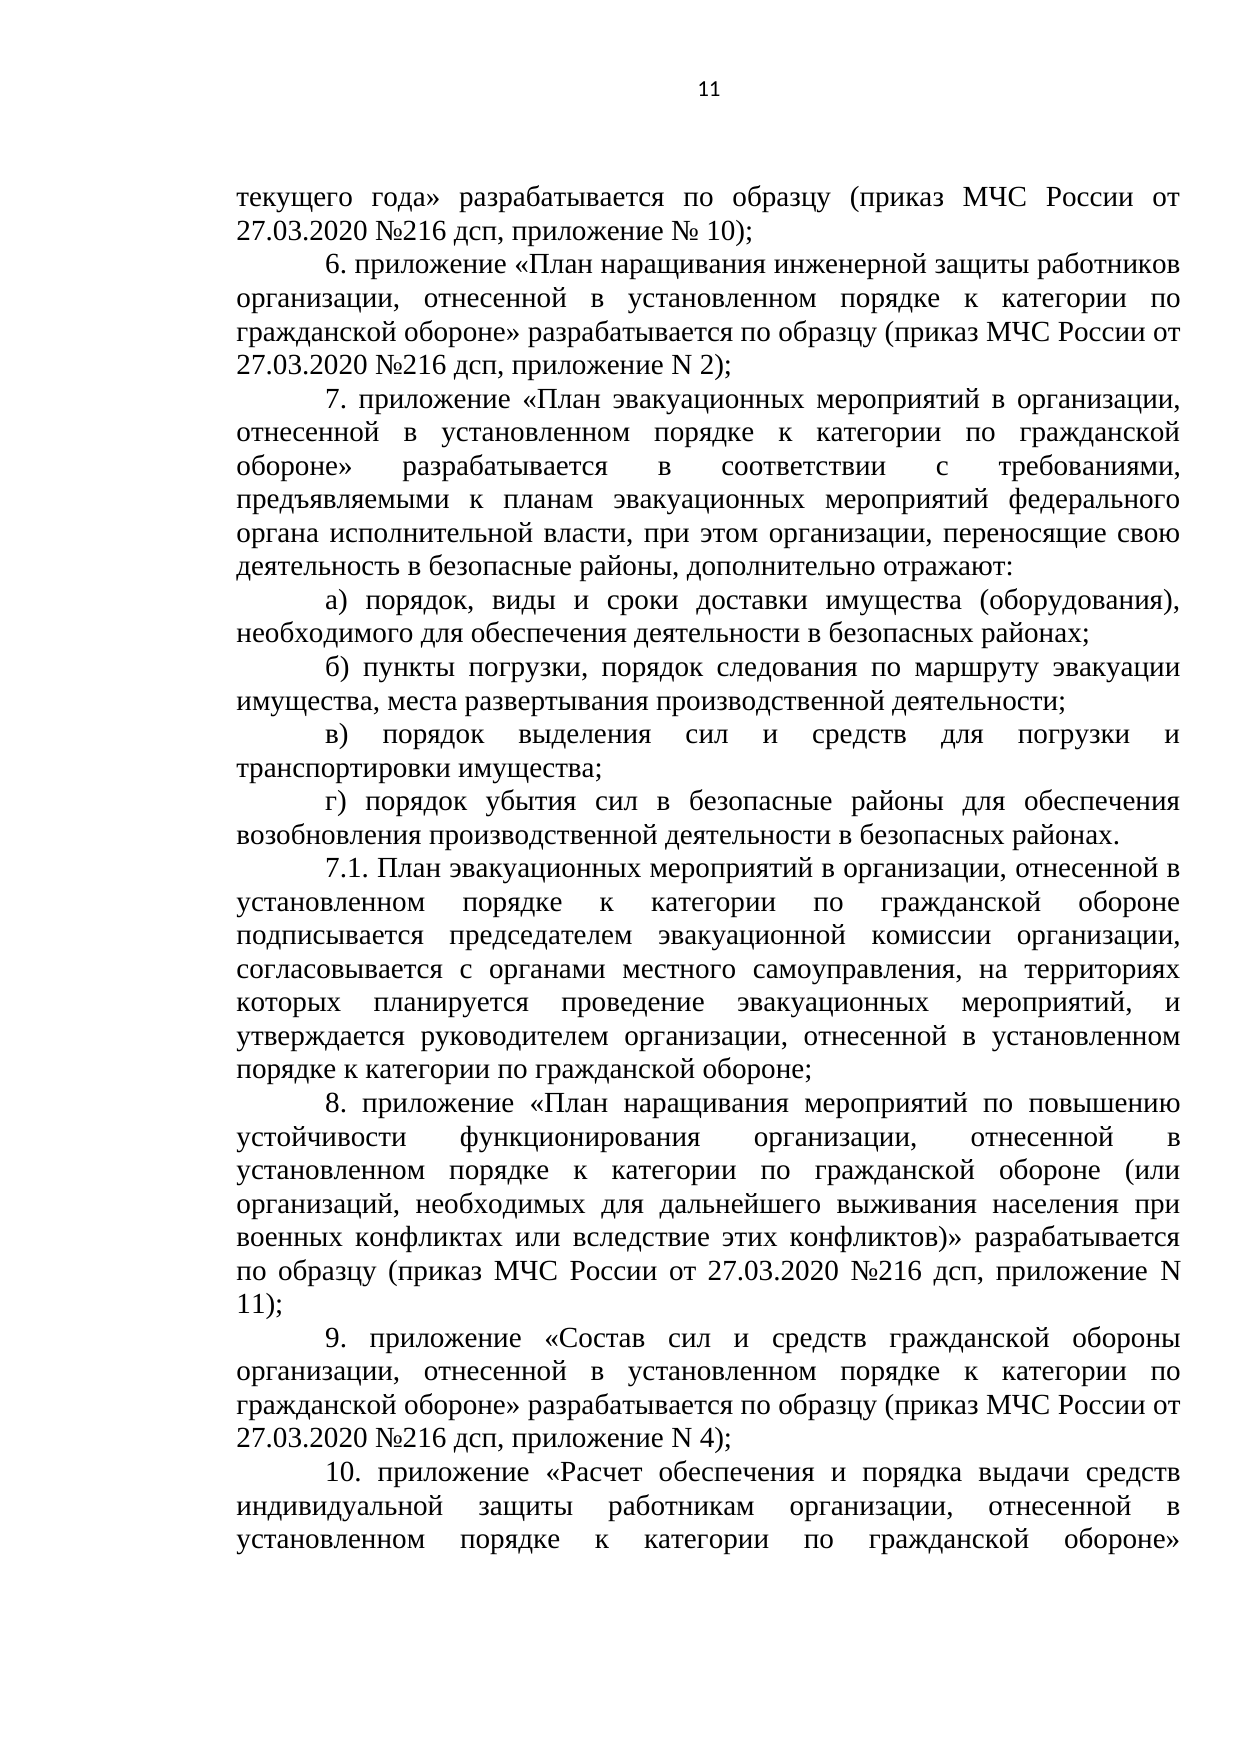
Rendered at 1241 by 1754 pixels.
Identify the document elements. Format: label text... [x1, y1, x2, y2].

subtitle 8. приложение «План наращивания мероприятий по повышению устойчивости функционирования организации, отнесенной в установленном порядке к категории по гражданской обороне (или организаций, необходимых для дальнейшего выживания населения при военных конфликтах или вследствие этих конфликтов)» разрабатывается по образцу (приказ МЧС России от 27.03.2020 №216 дсп, приложение N 11); [236, 1085, 1181, 1320]
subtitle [236, 1454, 1181, 1555]
subtitle 9. приложение «Состав сил и средств гражданской обороны организации, отнесенной в установленном порядке к категории по гражданской обороне» разрабатывается по образцу (приказ МЧС России от 27.03.2020 №216 дсп, приложение N 4); [236, 1320, 1181, 1454]
text б) пункты погрузки, порядок следования по маршруту эвакуации имущества, места развертывания производственной деятельности; [236, 649, 1181, 716]
subtitle 6. приложение «План наращивания инженерной защиты работников организации, отнесенной в установленном порядке к категории по гражданской обороне» разрабатывается по образцу (приказ МЧС России от 27.03.2020 №216 дсп, приложение N 2); [236, 247, 1181, 381]
subtitle 7. приложение «План эвакуационных мероприятий в организации, отнесенной в установленном порядке к категории по гражданской обороне» разрабатывается в соответствии с требованиями, предъявляемыми к планам эвакуационных мероприятий федерального органа исполнительной власти, при этом организации, переносящие свою деятельность в безопасные районы, дополнительно отражают: [236, 381, 1181, 582]
text 7.1. План эвакуационных мероприятий в организации, отнесенной в установленном порядке к категории по гражданской обороне подписывается председателем эвакуационной комиссии организации, согласовывается с органами местного самоуправления, на территориях которых планируется проведение эвакуационных мероприятий, и утверждается руководителем организации, отнесенной в установленном порядке к категории по гражданской обороне; [236, 850, 1181, 1085]
text в) порядок выделения сил и средств для погрузки и транспортировки имущества; [236, 716, 1181, 783]
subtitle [236, 179, 1181, 247]
text г) порядок убытия сил в безопасные районы для обеспечения возобновления производственной деятельности в безопасных районах. [236, 783, 1181, 850]
text а) порядок, виды и сроки доставки имущества (оборудования), необходимого для обеспечения деятельности в безопасных районах; [236, 582, 1181, 649]
